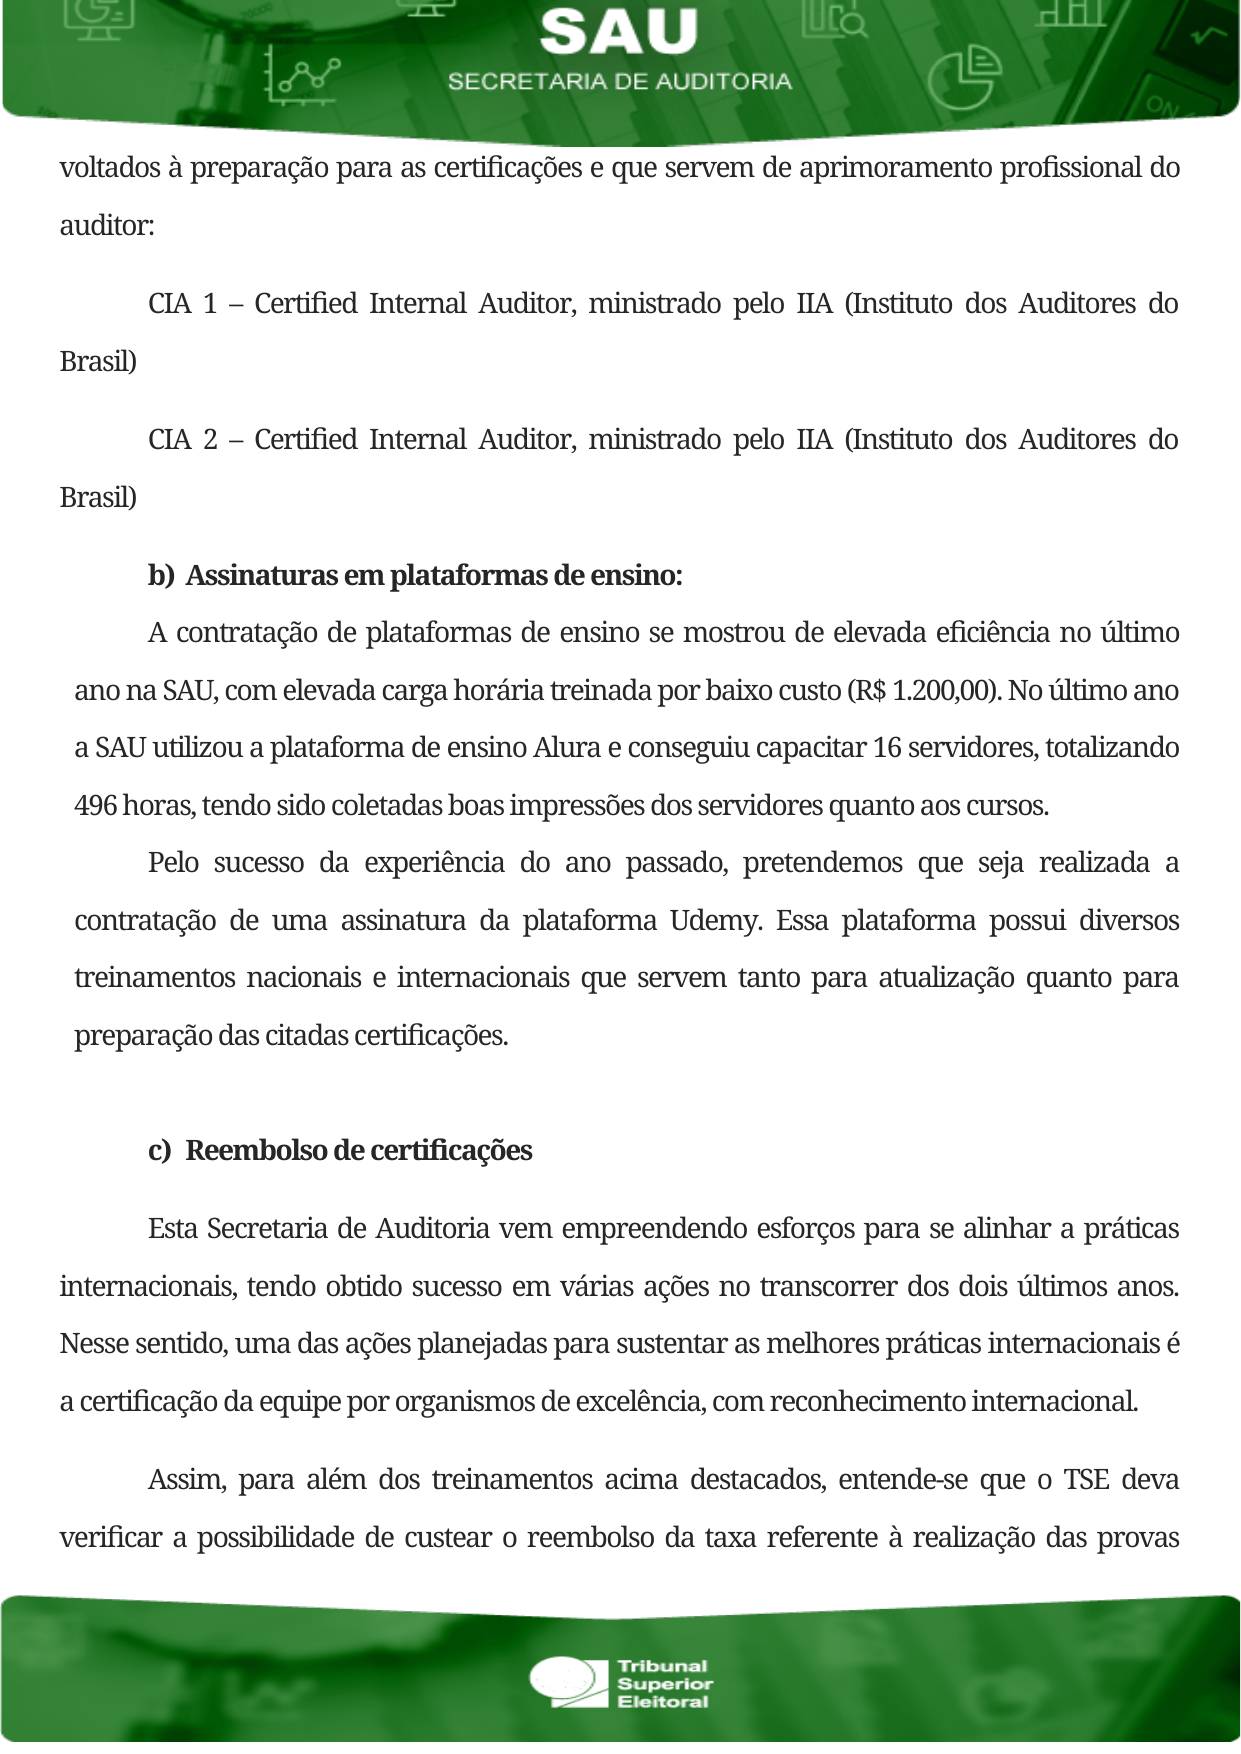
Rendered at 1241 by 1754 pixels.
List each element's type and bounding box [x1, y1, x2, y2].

picture [0, 1592, 1241, 1742]
picture [2, 0, 1241, 147]
